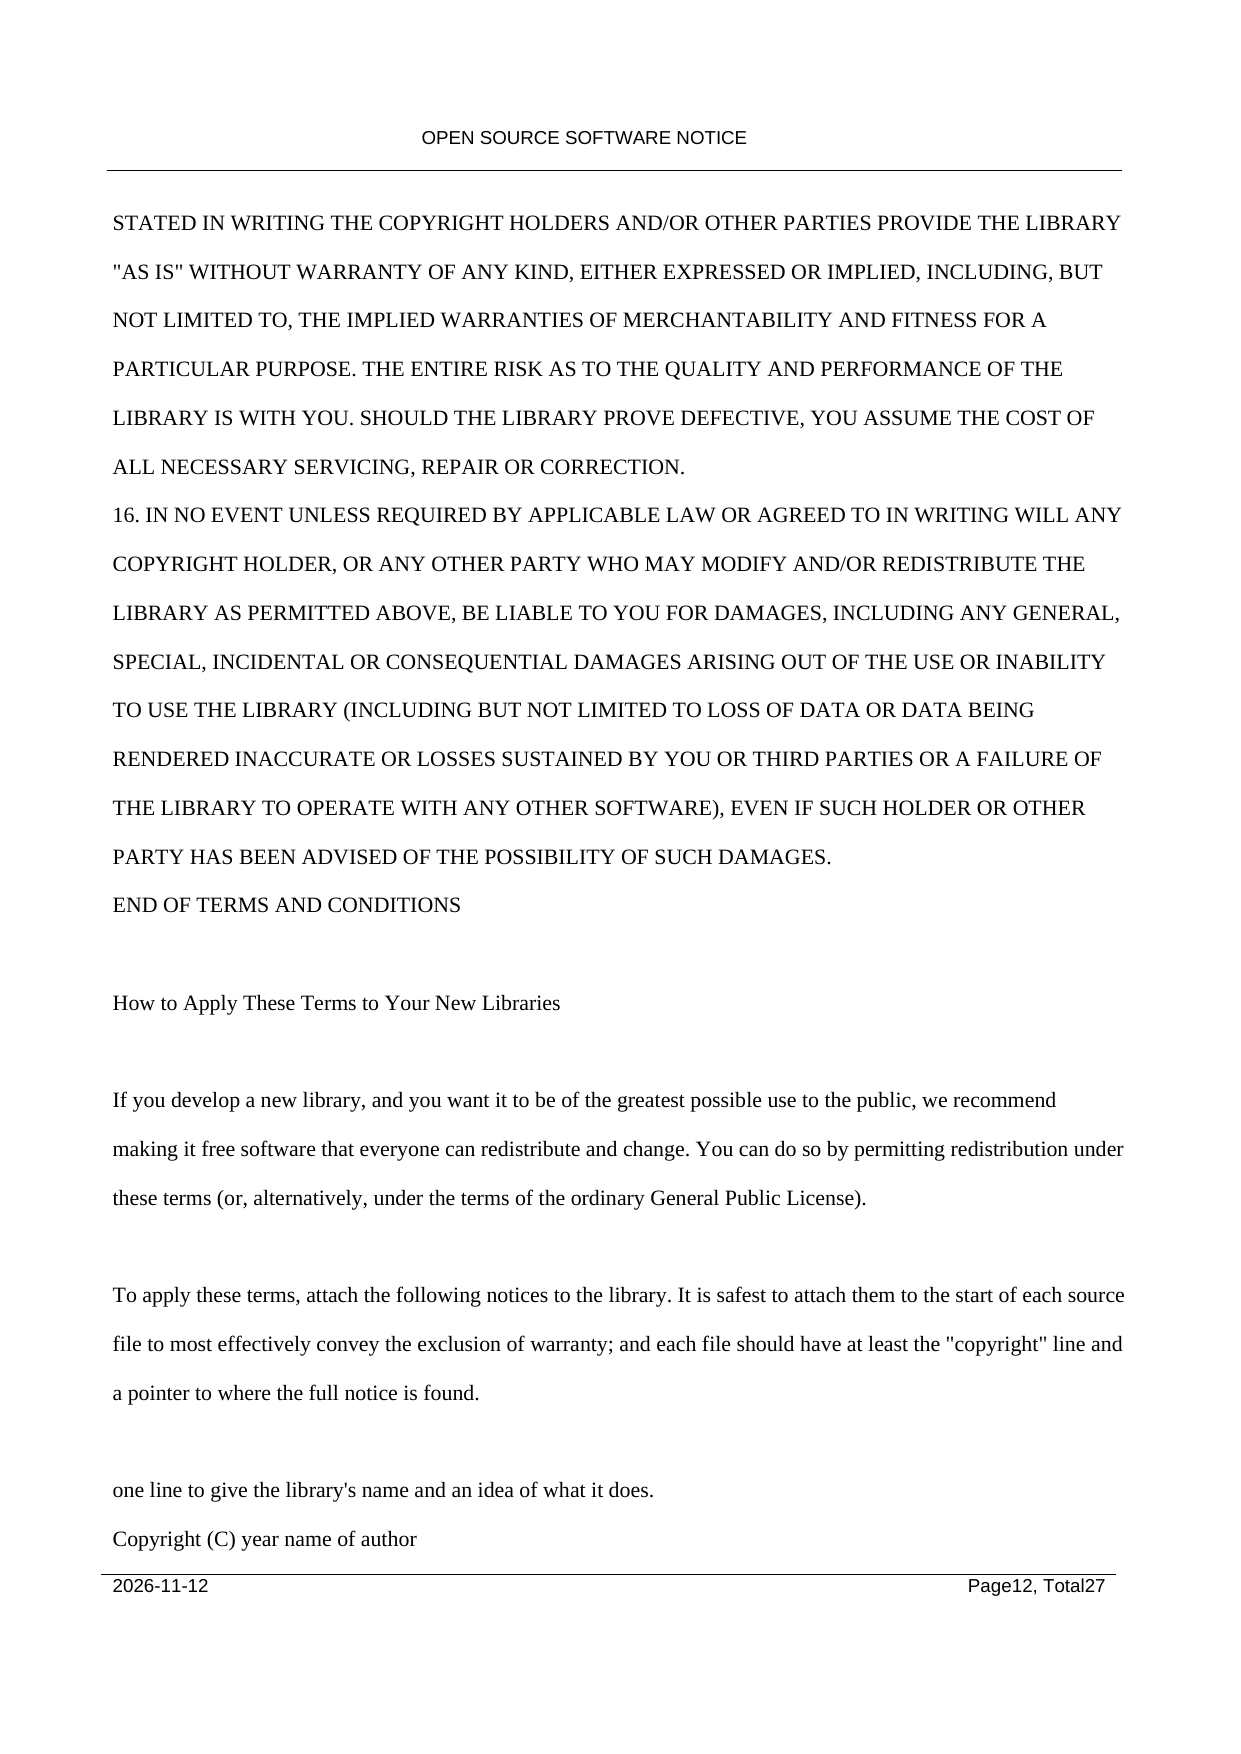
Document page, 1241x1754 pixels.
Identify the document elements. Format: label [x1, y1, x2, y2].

text [112, 206, 1128, 1555]
